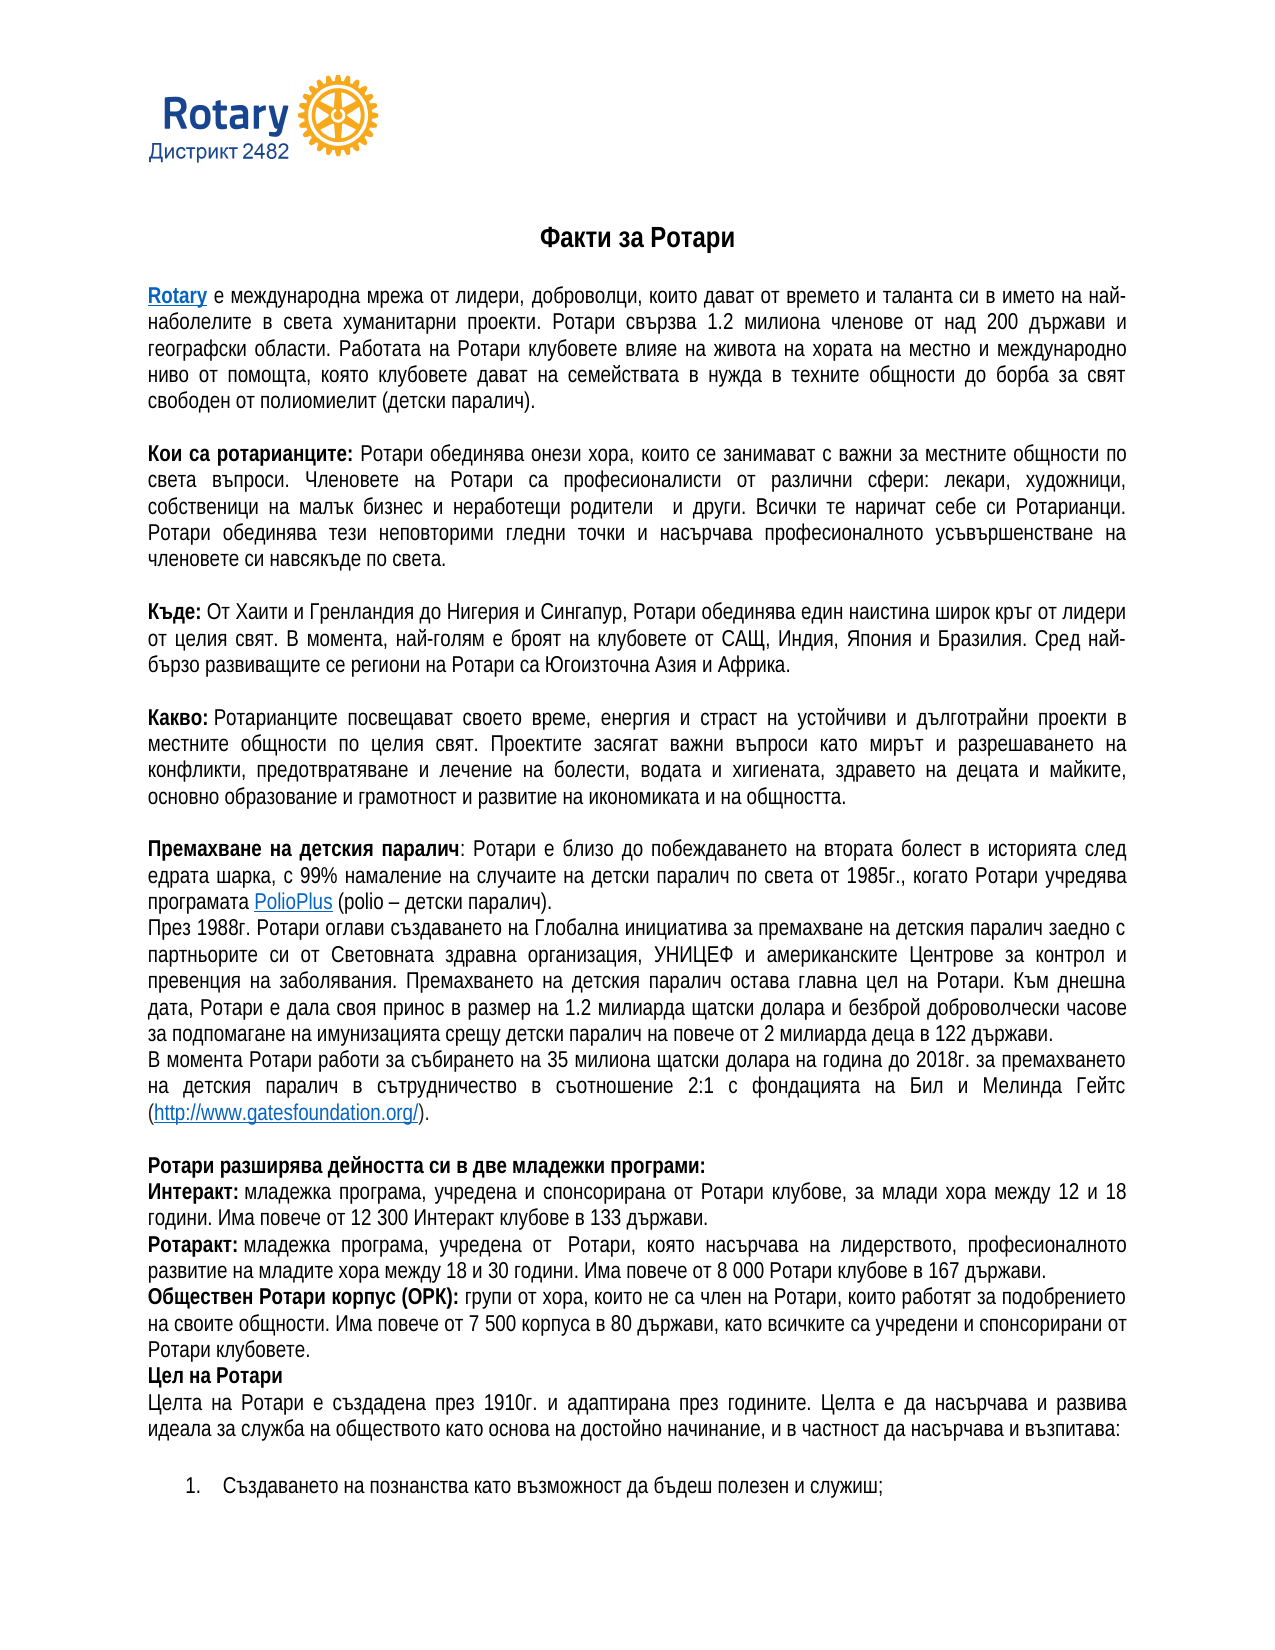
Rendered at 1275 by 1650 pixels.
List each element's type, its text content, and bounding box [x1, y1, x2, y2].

text Факти за Ротари [148, 220, 1127, 253]
text Ротаракт: младежка програма, учредена от Ротари, която насърчава на лидерството, професионалното развитие на младите хора между 18 и 30 години. Има повече от 8 000 Ротари клубове в 167 държави. [148, 1231, 1127, 1283]
text Цел на Ротари [148, 1362, 1127, 1389]
text Къде: От Хаити и Гренландия до Нигерия и Сингапур, Ротари обединява един наистина широк кръг от лидери от целия свят. В момента, най-голям е броят на клубовете от САЩ, Индия, Япония и Бразилия. Сред най-бързо развиващите се региони на Ротари са Югоизточна Азия и Африка. [148, 598, 1127, 677]
text Ротари разширява дейността си в две младежки програми: [148, 1152, 1127, 1178]
text Кои са ротарианците: Ротари обединява онези хора, които се занимават с важни за местните общности по света въпроси. Членовете на Ротари са професионалисти от различни сфери: лекари, художници, собственици на малък бизнес и неработещи родители и други. Всички те наричат себе си Ротарианци. Ротари обединява тези неповторими гледни точки и насърчава професионалното усъвършенстване на членовете си навсякъде по света. [148, 440, 1127, 572]
text Rotary е международна мрежа от лидери, доброволци, които дават от времето и таланта си в името на най-наболелите в света хуманитарни проекти. Ротари свързва 1.2 милиона членове от над 200 държави и географски области. Работата на Ротари клубовете влияе на живота на хората на местно и международно ниво от помощта, която клубовете дават на семействата в нужда в техните общности до борба за свят свободен от полиомиелит (детски паралич). [148, 282, 1127, 414]
text В момента Ротари работи за събирането на 35 милиона щатски долара на година до 2018г. за премахването на детския паралич в сътрудничество в съотношение 2:1 с фондацията на Бил и Мелинда Гейтс (http://www.gatesfoundation.org/). [148, 1046, 1127, 1125]
picture [147, 75, 379, 163]
text Интеракт: младежка програма, учредена и спонсорирана от Ротари клубове, за млади хора между 12 и 18 години. Има повече от 12 300 Интеракт клубове в 133 държави. [148, 1178, 1127, 1231]
text През 1988г. Ротари оглави създаването на Глобална инициатива за премахване на детския паралич заедно с партньорите си от Световната здравна организация, УНИЦЕФ и американските Центрове за контрол и превенция на заболявания. Премахването на детския паралич остава главна цел на Ротари. Към днешна дата, Ротари е дала своя принос в размер на 1.2 милиарда щатски долара и безброй доброволчески часове за подпомагане на имунизацията срещу детски паралич на повече от 2 милиарда деца в 122 държави. [148, 914, 1127, 1046]
list Създаването на познанства като възможност да бъдеш полезен и служиш; [185, 1471, 1127, 1499]
text Целта на Ротари е създадена през 1910г. и адаптирана през годините. Целта е да насърчава и развива идеала за служба на обществото като основа на достойно начинание, и в частност да насърчава и възпитава: [148, 1389, 1127, 1441]
text Обществен Ротари корпус (ОРК): групи от хора, които не са член на Ротари, които работят за подобрението на своите общности. Има повече от 7 500 корпуса в 80 държави, като всичките са учредени и спонсорирани от Ротари клубовете. [148, 1283, 1127, 1362]
text Какво: Ротарианците посвещават своето време, енергия и страст на устойчиви и дълготрайни проекти в местните общности по целия свят. Проектите засягат важни въпроси като мирът и разрешаването на конфликти, предотвратяване и лечение на болести, водата и хигиената, здравето на децата и майките, основно образование и грамотност и развитие на икономиката и на общността. [148, 703, 1127, 809]
text Премахване на детския паралич: Ротари е близо до побеждаването на втората болест в историята след едрата шарка, с 99% намаление на случаите на детски паралич по света от 1985г., когато Ротари учредява програмата PolioPlus (polio – детски паралич). [148, 835, 1127, 914]
